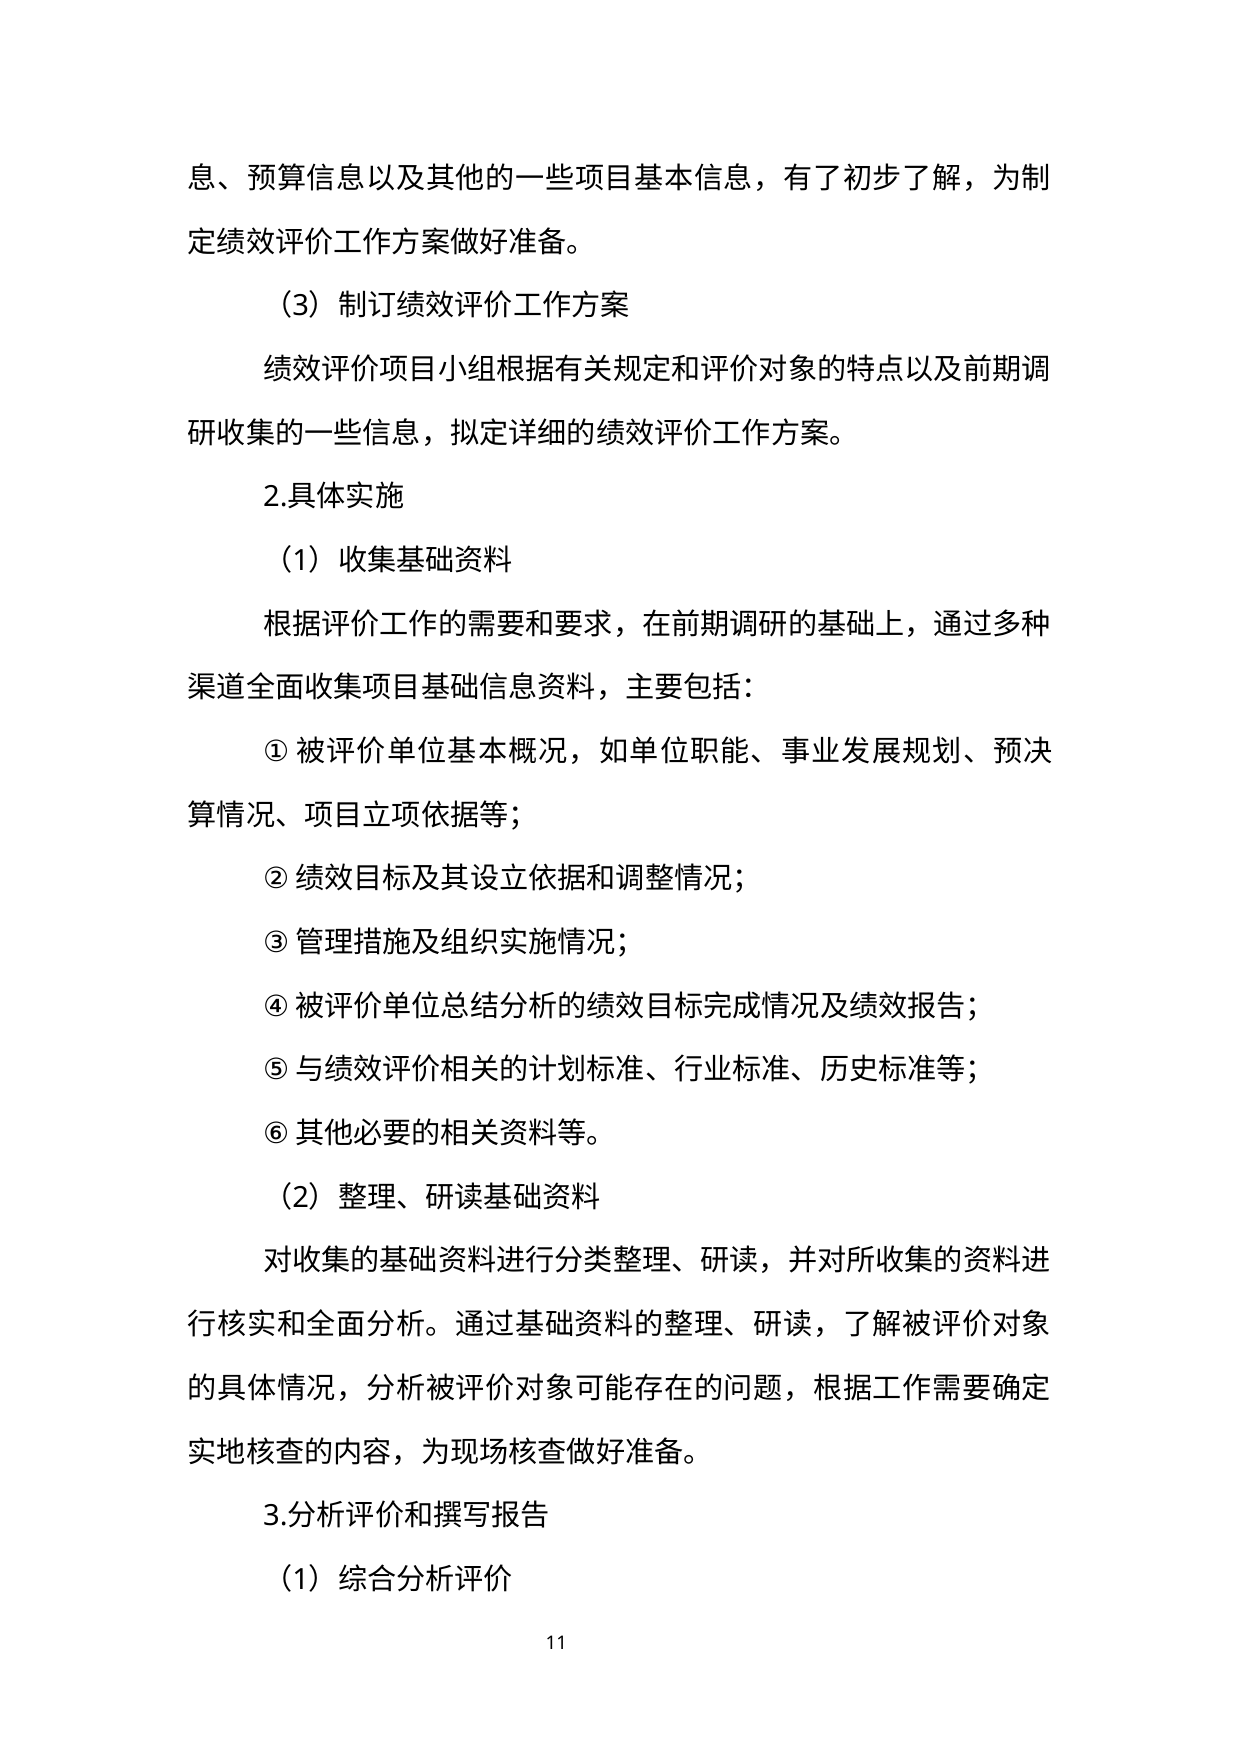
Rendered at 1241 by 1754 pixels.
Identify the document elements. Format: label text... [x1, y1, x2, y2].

title 绩效评价项目小组根据有关规定和评价对象的特点以及前期调研收集的一些信息，拟定详细的绩效评价工作方案。 [187, 346, 1053, 452]
title （1）综合分析评价 [187, 1555, 1053, 1598]
title ①被评价单位基本概况，如单位职能、事业发展规划、预决算情况、项目立项依据等； [187, 728, 1053, 834]
title ⑤与绩效评价相关的计划标准、行业标准、历史标准等； [187, 1046, 1053, 1088]
title 根据评价工作的需要和要求，在前期调研的基础上，通过多种渠道全面收集项目基础信息资料，主要包括： [187, 600, 1053, 706]
title 2.具体实施 [187, 473, 1053, 515]
title ⑥其他必要的相关资料等。 [187, 1109, 1053, 1152]
title （2）整理、研读基础资料 [187, 1173, 1053, 1216]
title ②绩效目标及其设立依据和调整情况； [187, 855, 1053, 897]
title 对收集的基础资料进行分类整理、研读，并对所收集的资料进行核实和全面分析。通过基础资料的整理、研读，了解被评价对象的具体情况，分析被评价对象可能存在的问题，根据工作需要确定实地核查的内容，为现场核查做好准备。 [187, 1237, 1053, 1471]
title （3）制订绩效评价工作方案 [187, 282, 1053, 324]
title （1）收集基础资料 [187, 537, 1053, 579]
title ③管理措施及组织实施情况； [187, 919, 1053, 961]
title 3.分析评价和撰写报告 [187, 1492, 1053, 1534]
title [187, 154, 1053, 261]
title ④被评价单位总结分析的绩效目标完成情况及绩效报告； [187, 982, 1053, 1025]
